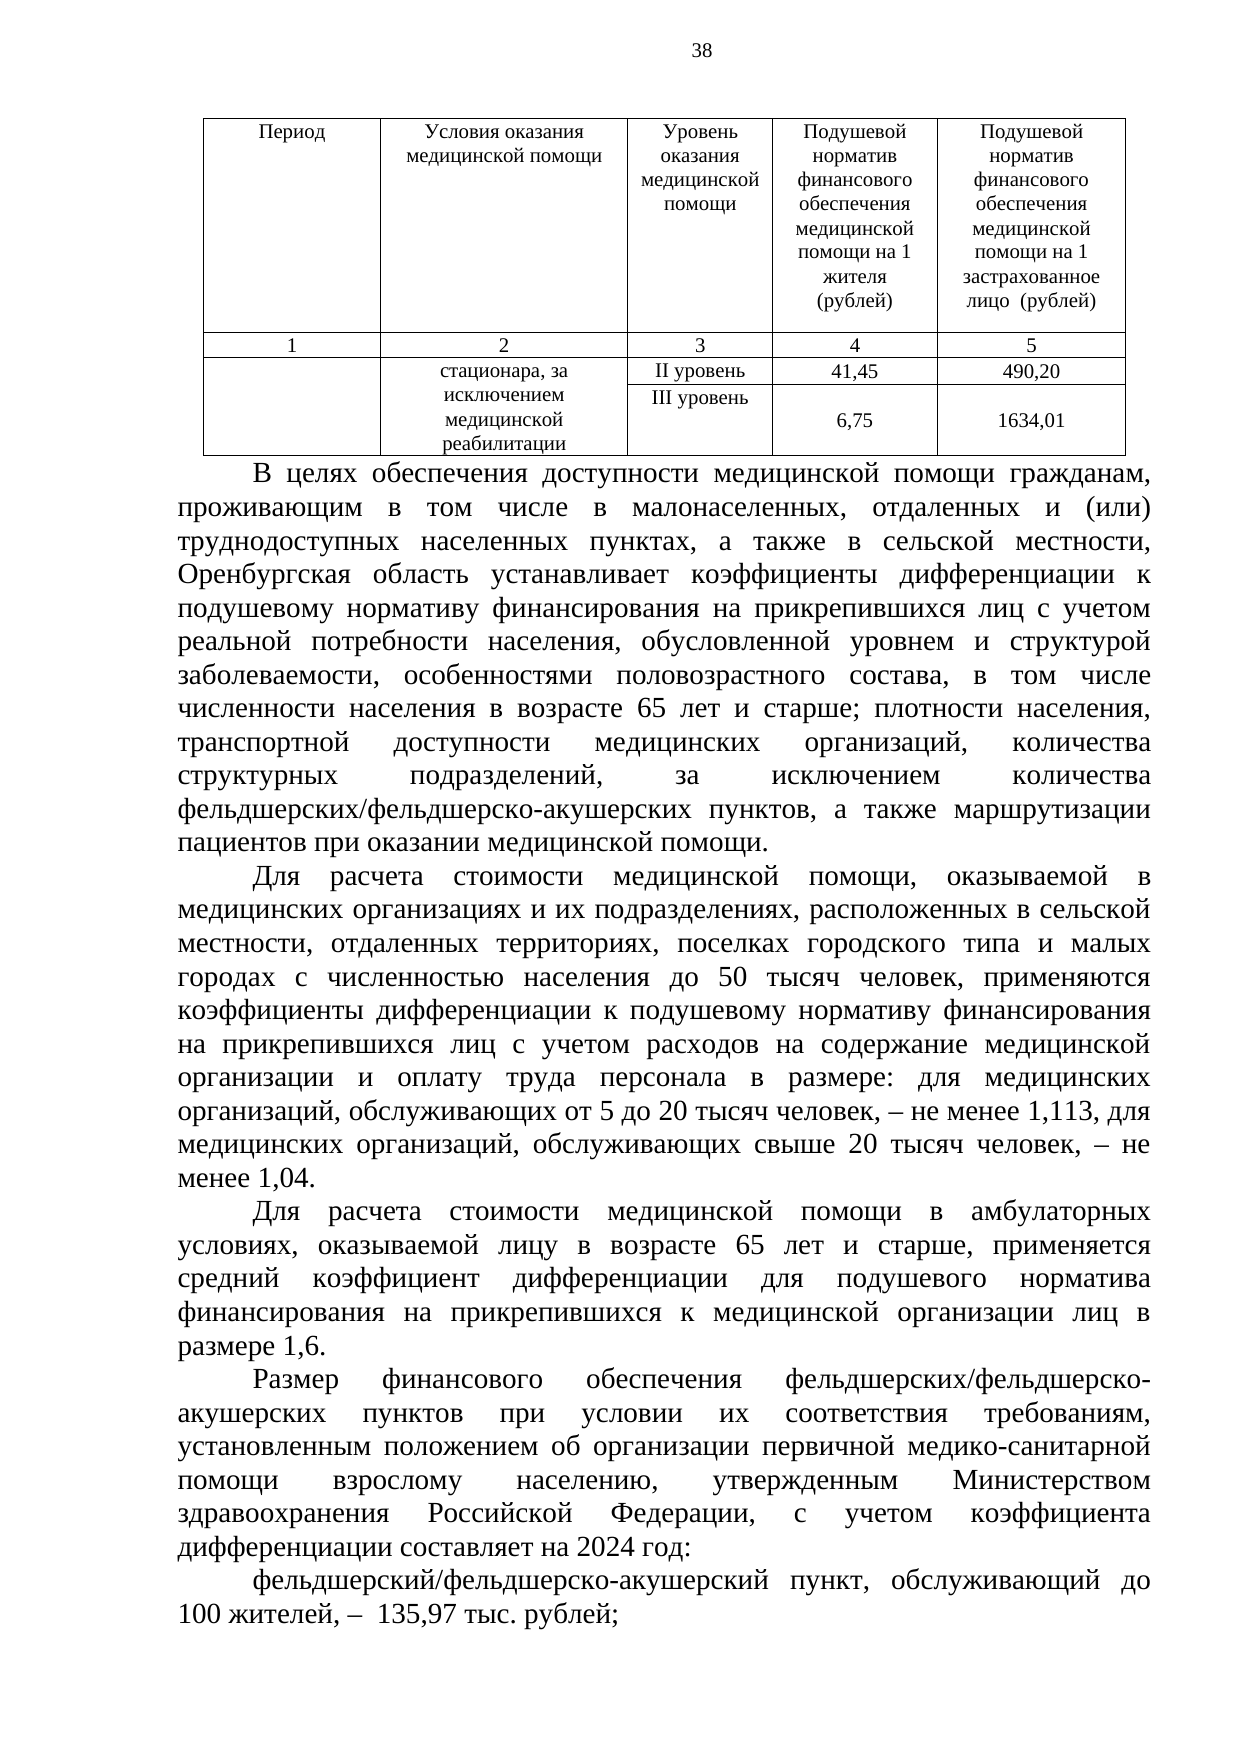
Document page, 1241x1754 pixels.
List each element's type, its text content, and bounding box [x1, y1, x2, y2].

table_cell в условиях дневного стационара, за исключением медицинской реабилитации [381, 358, 627, 454]
table_cell 41,45 [773, 358, 937, 384]
table_header Уровень оказания медицинской помощи [628, 119, 772, 332]
table_cell III уровень [628, 385, 772, 454]
table_header Подушевой норматив финансового обеспечения медицинской помощи на 1 жителя (рублей) [773, 119, 937, 332]
table_cell 3 [628, 333, 772, 357]
table_header Условия оказания медицинской помощи [381, 119, 627, 332]
table_header Период [204, 119, 380, 332]
table_cell 4 [773, 333, 937, 357]
table_cell 1 [204, 333, 380, 357]
table_cell 5 [938, 333, 1125, 357]
table_cell II уровень [628, 358, 772, 384]
table_cell 2 [381, 333, 627, 357]
text Для расчета стоимости медицинской помощи, оказываемой в медицинских организациях и их подразделениях, расположенных в сельской местности, отдаленных территориях, поселках городского типа и малых городах с численностью населения до 50 тысяч человек, применяются коэффициенты дифференциации к подушевому нормативу финансирования на прикрепившихся лиц с учетом расходов на содержание медицинской организации и оплату труда персонала в размере: для медицинских организаций, обслуживающих от 5 до 20 тысяч человек, – не менее 1,113, для медицинских организаций, обслуживающих свыше 20 тысяч человек, – не менее 1,04. [177, 858, 1152, 1193]
table_cell 6,75 [773, 385, 937, 454]
text В целях обеспечения доступности медицинской помощи гражданам, проживающим в том числе в малонаселенных, отдаленных и (или) труднодоступных населенных пунктах, а также в сельской местности, Оренбургская область устанавливает коэффициенты дифференциации к подушевому нормативу финансирования на прикрепившихся лиц с учетом реальной потребности населения, обусловленной уровнем и структурой заболеваемости, особенностями половозрастного состава, в том числе численности населения в возрасте 65 лет и старше; плотности населения, транспортной доступности медицинских организаций, количества структурных подразделений, за исключением количества фельдшерских/фельдшерско-акушерских пунктов, а также маршрутизации пациентов при оказании медицинской помощи. [177, 456, 1152, 858]
text Для расчета стоимости медицинской помощи в амбулаторных условиях, оказываемой лицу в возрасте 65 лет и старше, применяется средний коэффициент дифференциации для подушевого норматива финансирования на прикрепившихся к медицинской организации лиц в размере 1,6. [177, 1193, 1152, 1361]
table_cell 490,20 [938, 358, 1125, 384]
text Размер финансового обеспечения фельдшерских/фельдшерско-акушерских пунктов при условии их соответствия требованиям, установленным положением об организации первичной медико-санитарной помощи взрослому населению, утвержденным Министерством здравоохранения Российской Федерации, с учетом коэффициента дифференциации составляет на 2024 год: [177, 1361, 1152, 1562]
table_cell 1634,01 [938, 385, 1125, 454]
table_header Подушевой норматив финансового обеспечения медицинской помощи на 1 застрахованное лицо (рублей) [938, 119, 1125, 332]
text фельдшерский/фельдшерско-акушерский пункт, обслуживающий до 100 жителей, – 135,97 тыс. рублей; [177, 1562, 1152, 1629]
